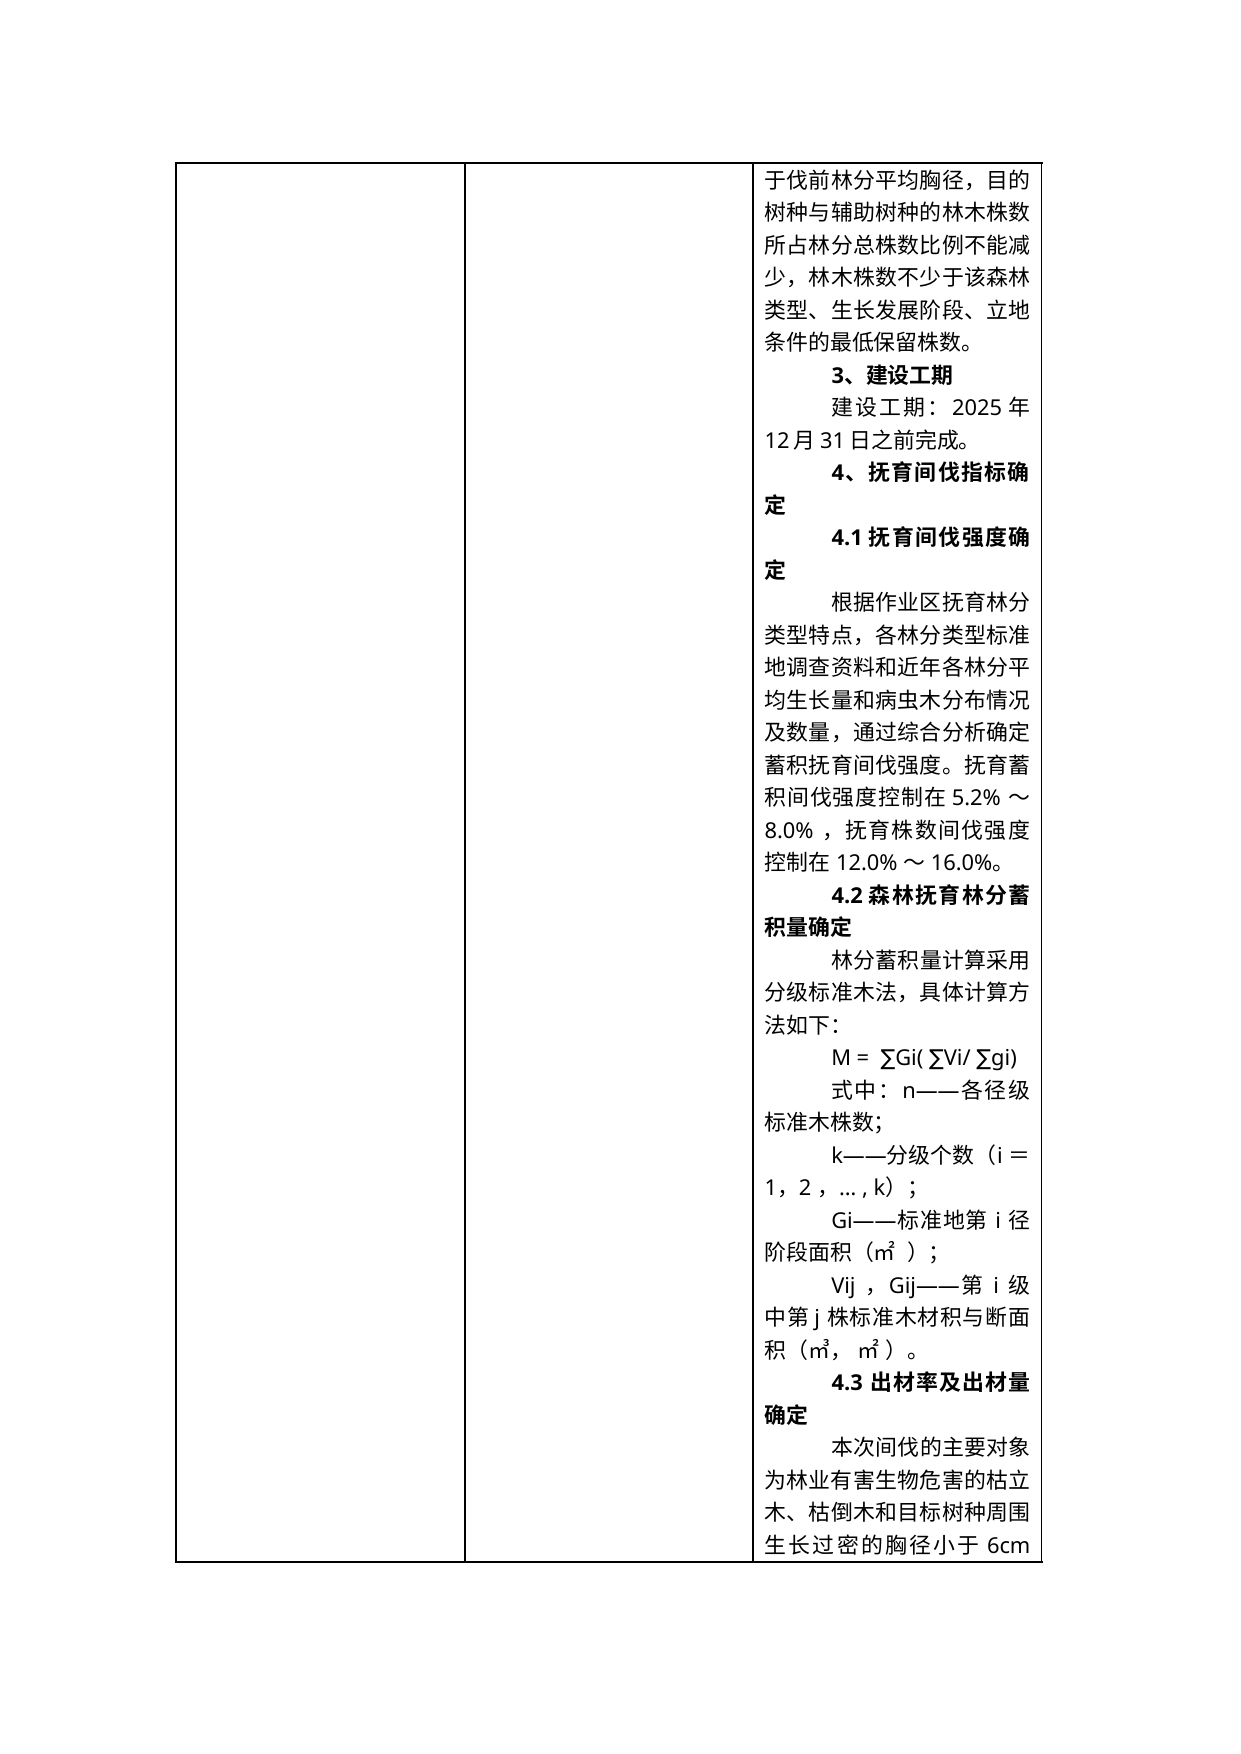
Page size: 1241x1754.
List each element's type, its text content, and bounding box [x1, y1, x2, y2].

table_cell 1 [177, 164, 464, 1561]
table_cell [754, 164, 1041, 1561]
table_cell [466, 164, 752, 1561]
